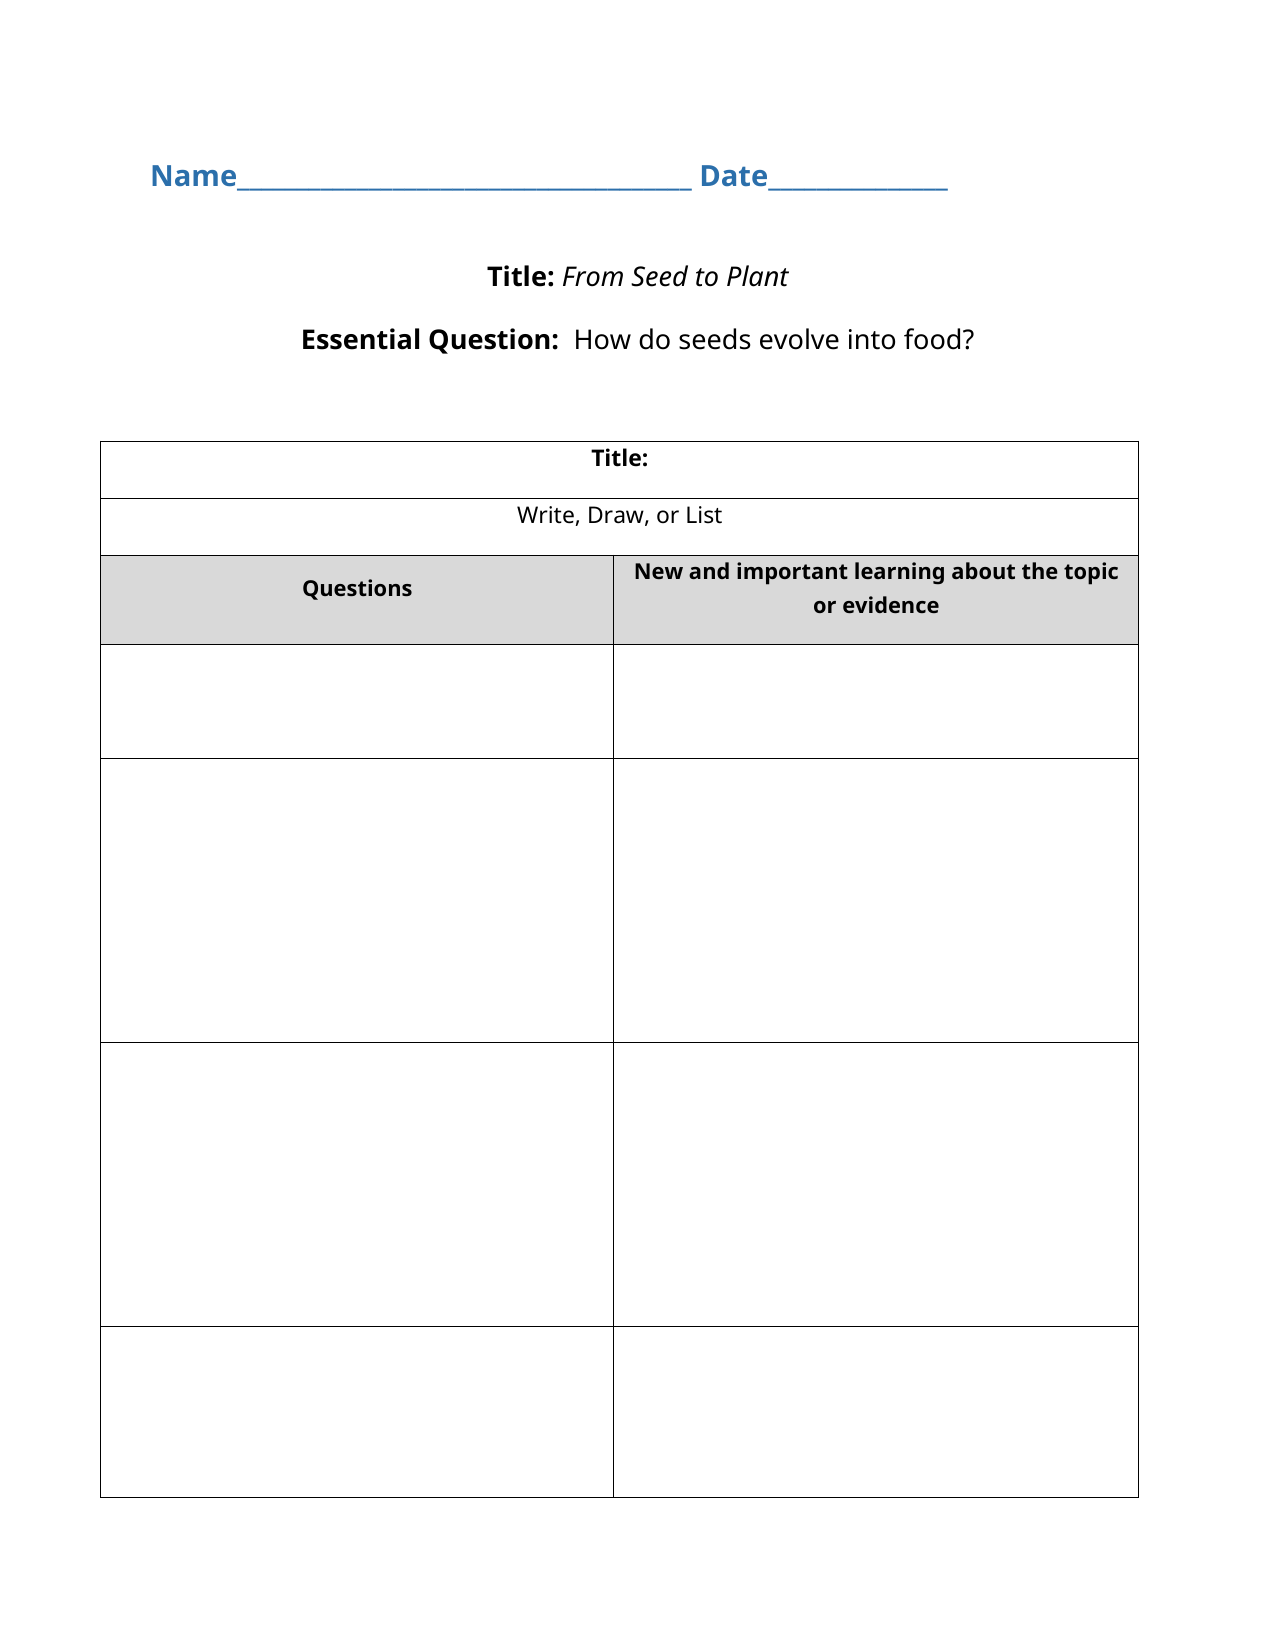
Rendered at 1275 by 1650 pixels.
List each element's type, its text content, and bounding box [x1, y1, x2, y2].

table_cell [101, 759, 613, 1042]
table_cell [614, 1043, 1138, 1326]
table_cell [101, 1043, 613, 1326]
table_cell [614, 645, 1138, 758]
table_cell Questions [101, 556, 613, 644]
subtitle Name______________________________________ Date_______________ [150, 155, 1125, 195]
table_header Title: [101, 442, 1138, 498]
table_cell Write, Draw, or List [101, 499, 1138, 554]
table_cell New and important learning about the topic or evidence [614, 556, 1138, 644]
table_cell [614, 759, 1138, 1042]
text Title: From Seed to Plant [150, 257, 1125, 294]
table_cell [101, 1327, 613, 1497]
text Essential Question: How do seeds evolve into food? [150, 321, 1125, 357]
table_cell [614, 1327, 1138, 1497]
table_cell [101, 645, 613, 758]
